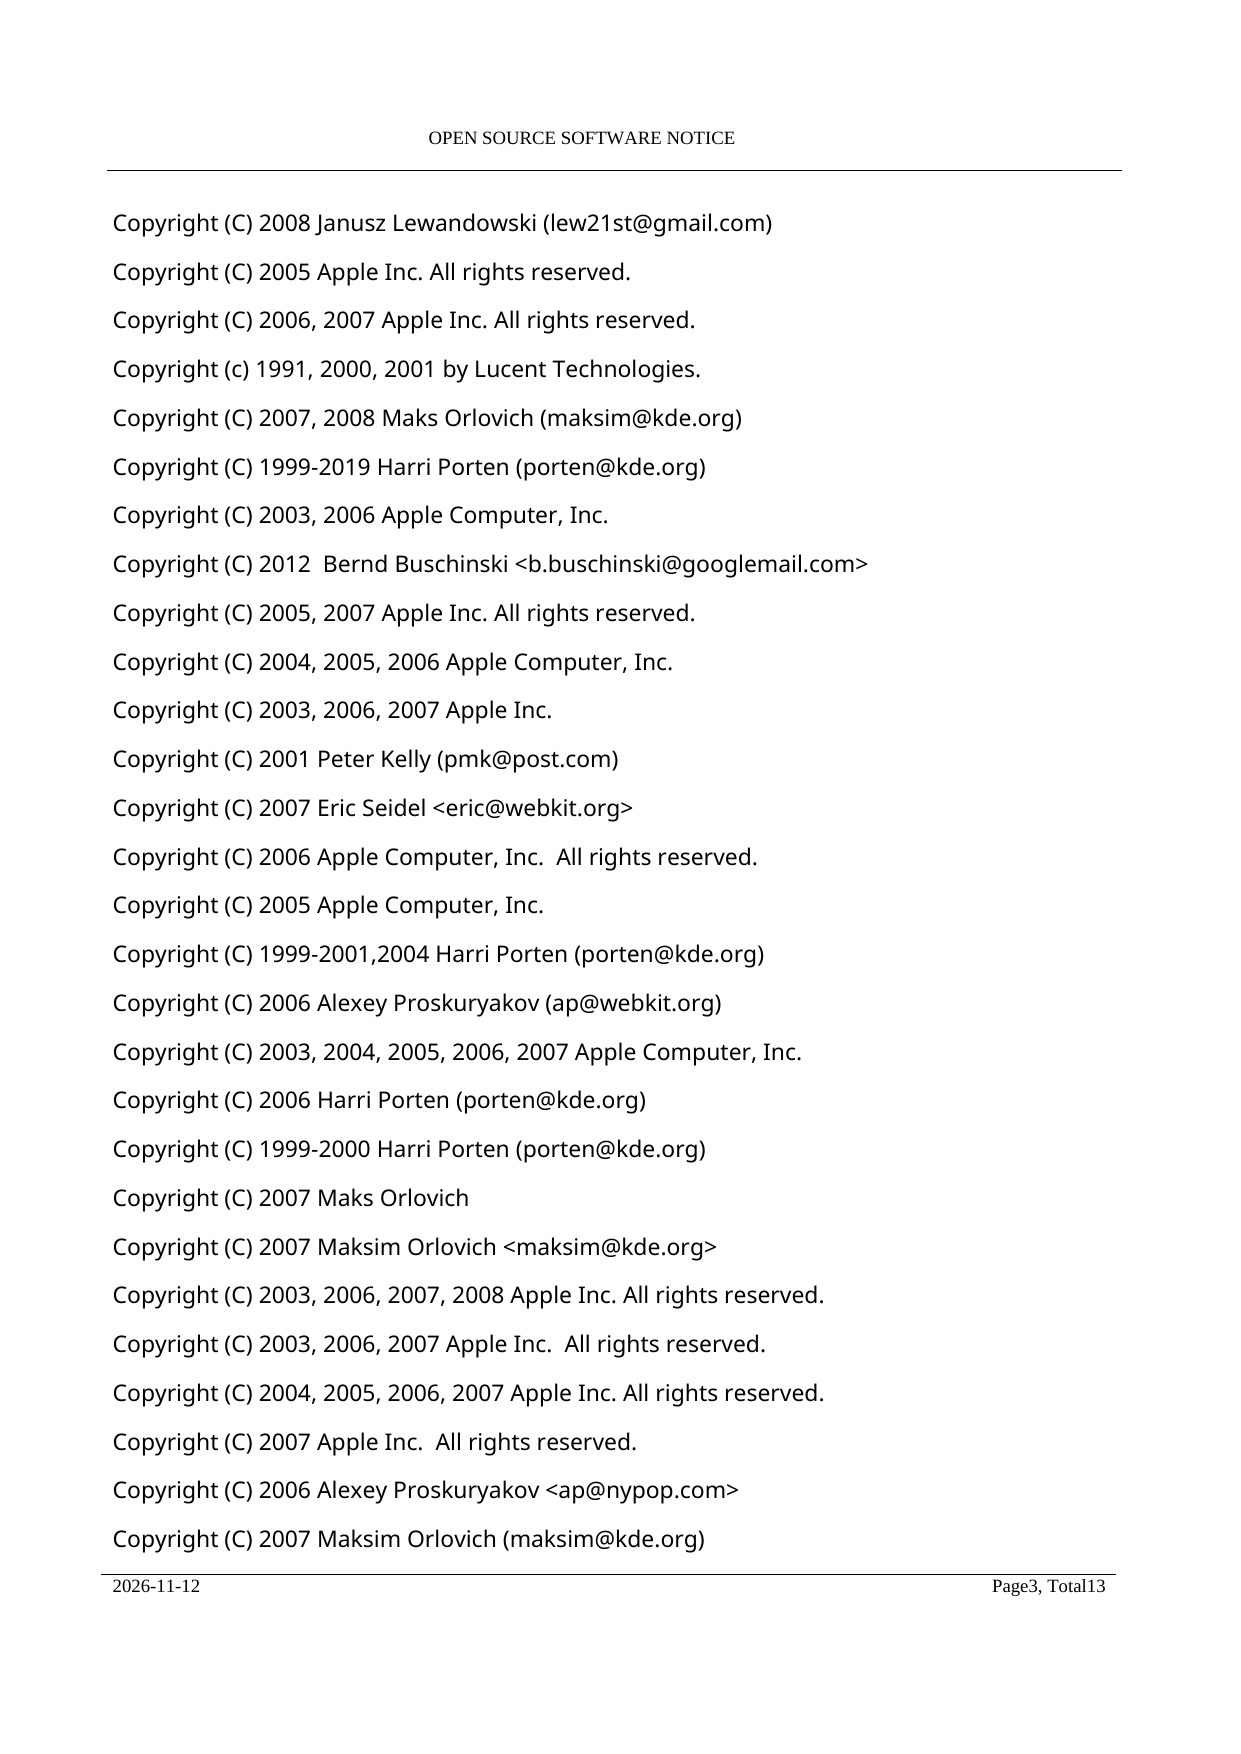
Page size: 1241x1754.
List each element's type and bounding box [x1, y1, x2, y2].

text [112, 206, 1128, 1555]
